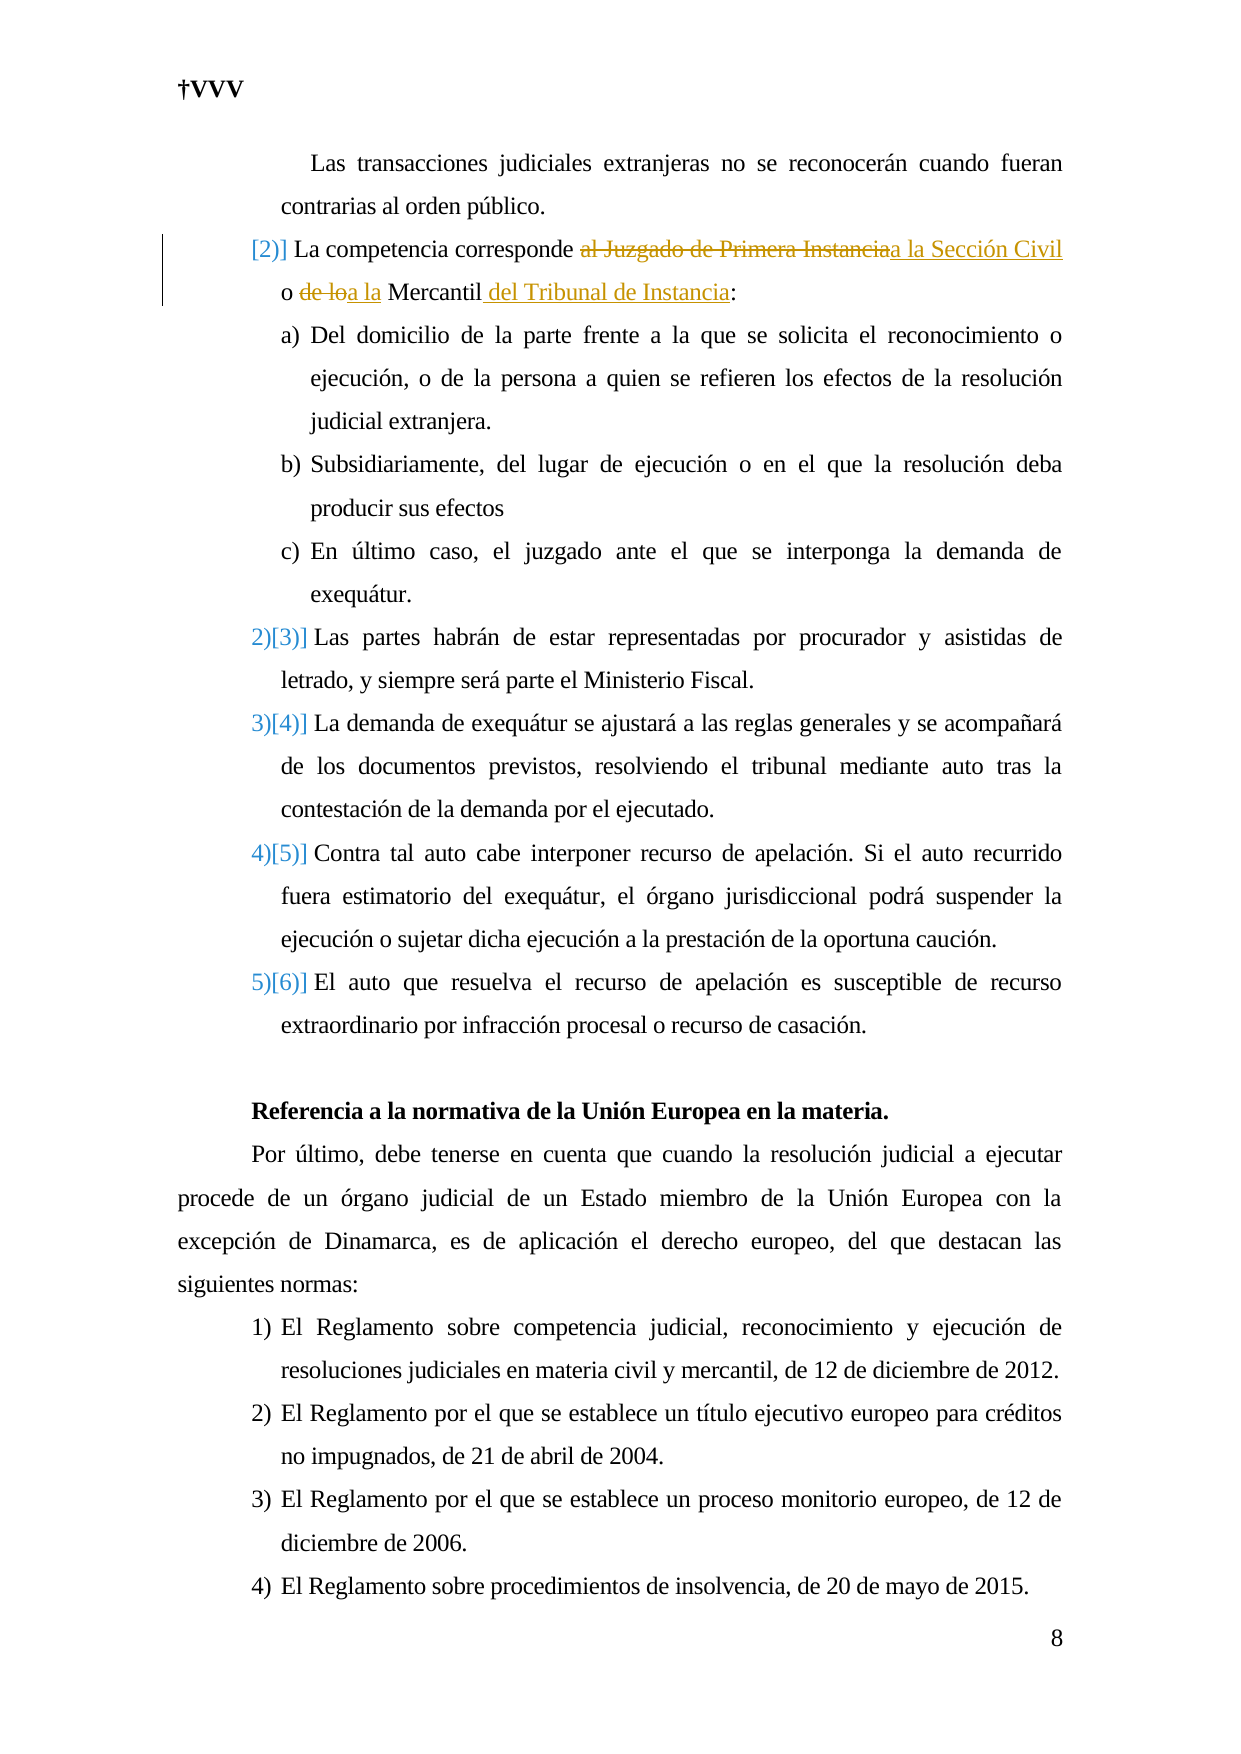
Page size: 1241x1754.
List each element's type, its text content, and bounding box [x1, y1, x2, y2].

list El Reglamento sobre competencia judicial, reconocimiento y ejecución de resoluciones judiciales en materia civil y mercantil, de 12 de diciembre de 2012. [251, 1312, 1063, 1384]
list Referencia a la normativa de la Unión Europea en la materia. [177, 1096, 1063, 1125]
list Subsidiariamente, del lugar de ejecución o en el que la resolución deba producir sus efectos [281, 449, 1063, 521]
list El Reglamento por el que se establece un proceso monitorio europeo, de 12 de diciembre de 2006. [251, 1484, 1063, 1556]
list Las transacciones judiciales extranjeras no se reconocerán cuando fueran contrarias al orden público. [281, 148, 1063, 219]
list El auto que resuelva el recurso de apelación es susceptible de recurso extraordinario por infracción procesal o recurso de casación. [251, 967, 1063, 1039]
list Del domicilio de la parte frente a la que se solicita el reconocimiento o ejecución, o de la persona a quien se refieren los efectos de la resolución judicial extranjera. [281, 320, 1063, 435]
list La demanda de exequátur se ajustará a las reglas generales y se acompañará de los documentos previstos, resolviendo el tribunal mediante auto tras la contestación de la demanda por el ejecutado. [251, 708, 1063, 823]
list Por último, debe tenerse en cuenta que cuando la resolución judicial a ejecutar procede de un órgano judicial de un Estado miembro de la Unión Europea con la excepción de Dinamarca, es de aplicación el derecho europeo, del que destacan las siguientes normas: [177, 1139, 1063, 1298]
list La competencia corresponde o Mercantil: [251, 234, 1063, 306]
list El Reglamento sobre procedimientos de insolvencia, de 20 de mayo de 2015. [251, 1571, 1063, 1599]
list En último caso, el juzgado ante el que se interponga la demanda de exequátur. [281, 536, 1063, 608]
list Las partes habrán de estar representadas por procurador y asistidas de letrado, y siempre será parte el Ministerio Fiscal. [251, 622, 1063, 694]
list Contra tal auto cabe interponer recurso de apelación. Si el auto recurrido fuera estimatorio del exequátur, el órgano jurisdiccional podrá suspender la ejecución o sujetar dicha ejecución a la prestación de la oportuna caución. [251, 838, 1063, 953]
list El Reglamento por el que se establece un título ejecutivo europeo para créditos no impugnados, de 21 de abril de 2004. [251, 1398, 1063, 1470]
